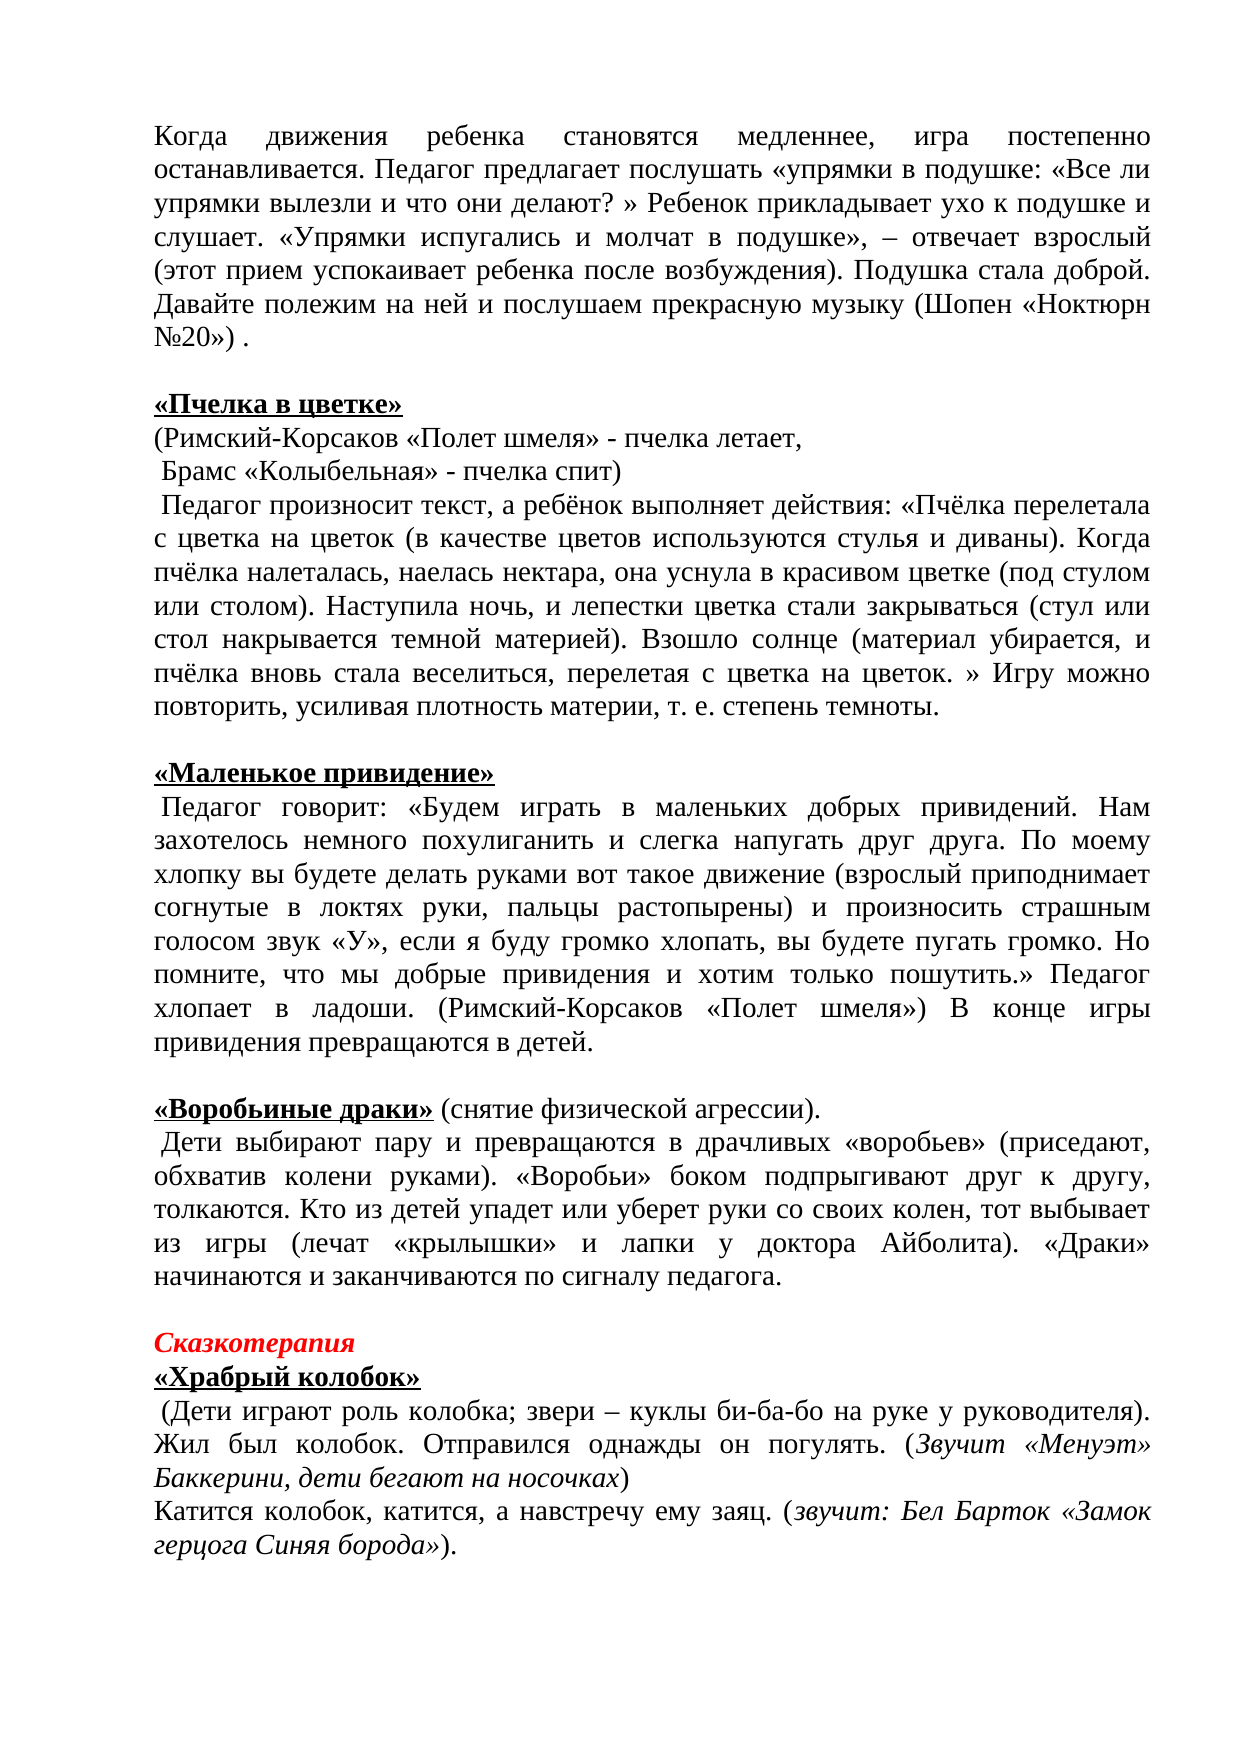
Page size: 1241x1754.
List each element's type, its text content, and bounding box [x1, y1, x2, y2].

text Дети выбирают пару и превращаются в драчливых «воробьев» (приседают, обхватив колени руками). «Воробьи» боком подпрыгивают друг к другу, толкаются. Кто из детей упадет или уберет руки со своих колен, тот выбывает из игры (лечат «крылышки» и лапки у доктора Айболита). «Драки» начинаются и заканчиваются по сигналу педагога. [153, 1124, 1152, 1292]
text (Римский-Корсаков «Полет шмеля» - пчелка летает, [153, 420, 1152, 453]
text Брамс «Колыбельная» - пчелка спит) [153, 453, 1152, 487]
text «Маленькое привидение» [153, 755, 1152, 789]
text (Дети играют роль колобка; звери – куклы би-ба-бо на руке у руководителя). Жил был колобок. Отправился однажды он погулять. (Звучит «Менуэт» Баккерини, дети бегают на носочках) [153, 1393, 1152, 1493]
text «Храбрый колобок» [153, 1359, 1152, 1393]
text Педагог произносит текст, а ребёнок выполняет действия: «Пчёлка перелетала с цветка на цветок (в качестве цветов используются стулья и диваны). Когда пчёлка налеталась, наелась нектара, она уснула в красивом цветке (под стулом или столом). Наступила ночь, и лепестки цветка стали закрываться (стул или стол накрывается темной материей). Взошло солнце (материал убирается, и пчёлка вновь стала веселиться, перелетая с цветка на цветок. » Игру можно повторить, усиливая плотность материи, т. е. степень темноты. [153, 487, 1152, 722]
text Сказкотерапия [153, 1326, 1152, 1359]
text Педагог говорит: «Будем играть в маленьких добрых привидений. Нам захотелось немного похулиганить и слегка напугать друг друга. По моему хлопку вы будете делать руками вот такое движение (взрослый приподнимает согнутые в локтях руки, пальцы растопырены) и произносить страшным голосом звук «У», если я буду громко хлопать, вы будете пугать громко. Но помните, что мы добрые привидения и хотим только пошутить.» Педагог хлопает в ладоши. (Римский-Корсаков «Полет шмеля») В конце игры привидения превращаются в детей. [153, 789, 1152, 1057]
text «Воробьиные драки» (снятие физической агрессии). [153, 1091, 1152, 1124]
text «Пчелка в цветке» [153, 386, 1152, 420]
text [153, 118, 1152, 353]
text Катится колобок, катится, а навстречу ему заяц. (звучит: Бел Барток «Замок герцога Синяя борода»). [153, 1493, 1152, 1560]
